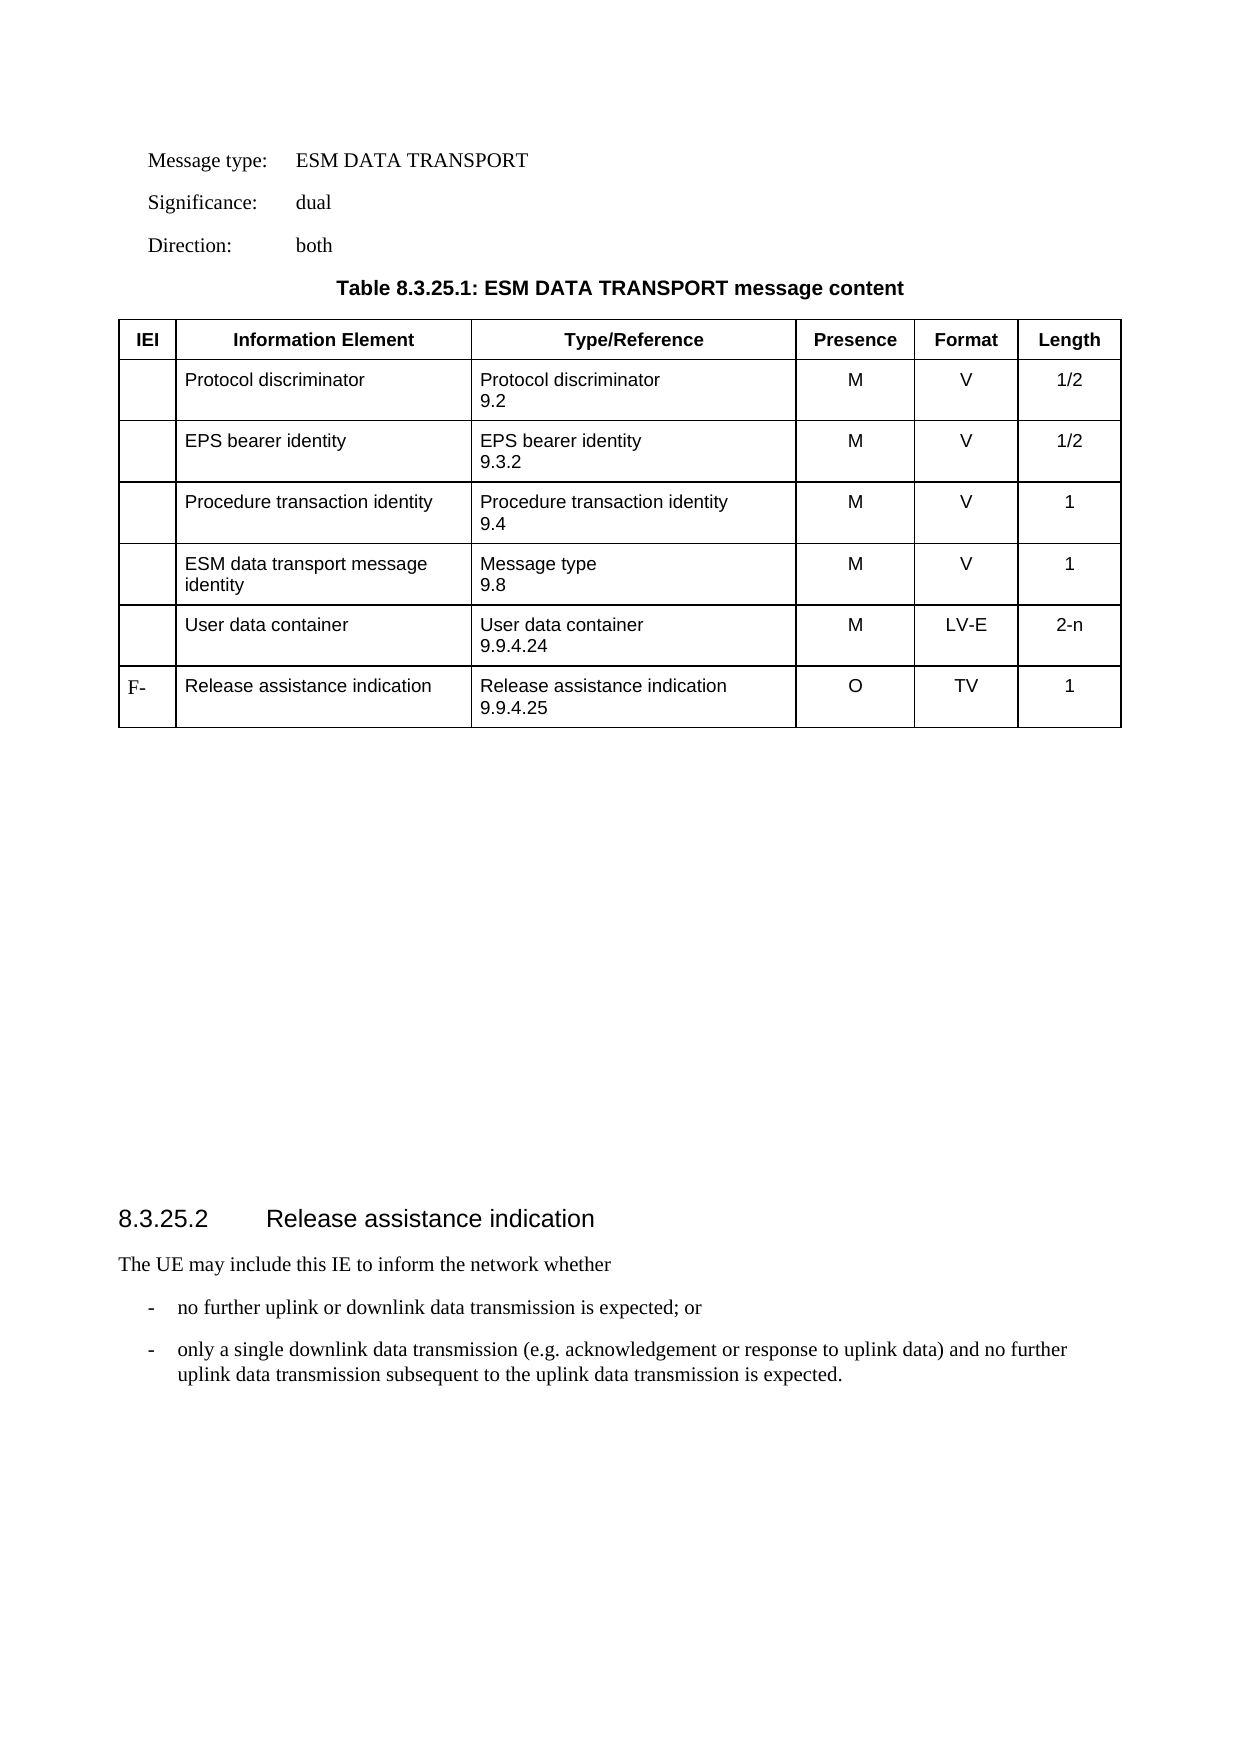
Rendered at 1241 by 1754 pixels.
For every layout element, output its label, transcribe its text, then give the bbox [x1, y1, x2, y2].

text Message type: ESM DATA TRANSPORT [148, 147, 1122, 172]
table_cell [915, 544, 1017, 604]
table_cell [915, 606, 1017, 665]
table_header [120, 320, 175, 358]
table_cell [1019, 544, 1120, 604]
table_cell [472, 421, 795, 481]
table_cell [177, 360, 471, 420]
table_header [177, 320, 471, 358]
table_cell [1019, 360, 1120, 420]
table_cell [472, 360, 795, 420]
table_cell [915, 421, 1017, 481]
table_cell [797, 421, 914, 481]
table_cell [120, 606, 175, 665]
subtitle 8.3.25.2 Release assistance indication [118, 1204, 1122, 1233]
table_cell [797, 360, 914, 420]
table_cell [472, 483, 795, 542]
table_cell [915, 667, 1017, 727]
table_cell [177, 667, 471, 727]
text The UE may include this IE to inform the network whether [118, 1252, 1122, 1276]
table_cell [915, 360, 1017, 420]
text Table 8.3.25.1: ESM DATA TRANSPORT message content [118, 276, 1122, 300]
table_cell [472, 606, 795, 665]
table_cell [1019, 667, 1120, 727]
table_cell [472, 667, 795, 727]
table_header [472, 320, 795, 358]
text - only a single downlink data transmission (e.g. acknowledgement or response to uplink data) and no further uplink data transmission subsequent to the uplink data transmission is expected. [148, 1337, 1122, 1386]
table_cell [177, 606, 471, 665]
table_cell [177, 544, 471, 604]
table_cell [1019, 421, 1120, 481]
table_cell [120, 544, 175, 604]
text Direction: both [148, 233, 1122, 257]
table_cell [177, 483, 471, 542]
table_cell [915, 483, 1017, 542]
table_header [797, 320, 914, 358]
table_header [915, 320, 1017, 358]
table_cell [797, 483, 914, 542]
text - no further uplink or downlink data transmission is expected; or [148, 1294, 1122, 1319]
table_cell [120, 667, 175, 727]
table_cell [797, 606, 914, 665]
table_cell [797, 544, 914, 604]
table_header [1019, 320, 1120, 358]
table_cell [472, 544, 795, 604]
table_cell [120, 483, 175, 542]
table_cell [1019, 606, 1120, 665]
text Significance: dual [148, 190, 1122, 214]
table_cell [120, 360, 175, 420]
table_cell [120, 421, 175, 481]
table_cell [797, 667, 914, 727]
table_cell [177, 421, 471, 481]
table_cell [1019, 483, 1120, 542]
